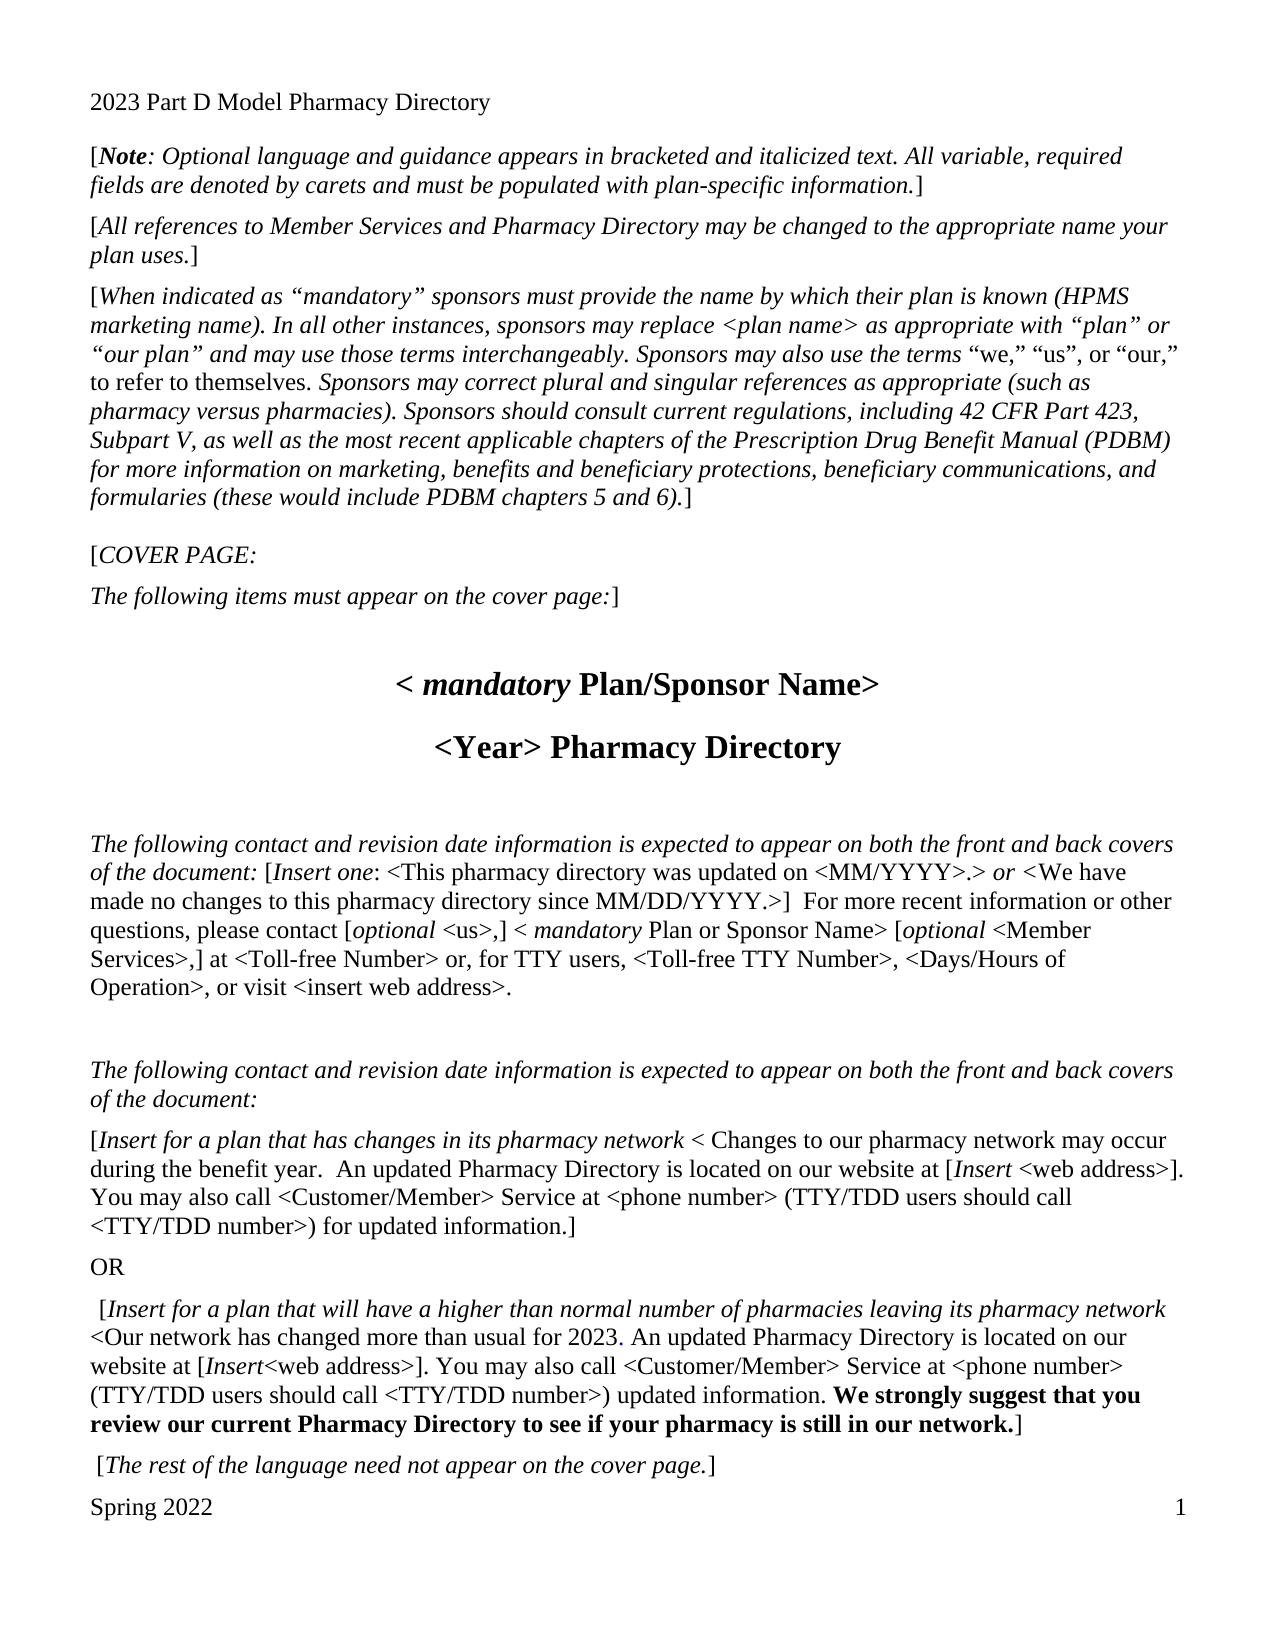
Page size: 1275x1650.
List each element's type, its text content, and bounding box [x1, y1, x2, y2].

text [Note: Optional language and guidance appears in bracketed and italicized text. All variable, required fields are denoted by carets and must be populated with plan-specific information.] [90, 141, 1185, 199]
text The following contact and revision date information is expected to appear on both the front and back covers of the document: [90, 1055, 1185, 1112]
text [All references to Member Services and Pharmacy Directory may be changed to the appropriate name your plan uses.] [90, 211, 1185, 269]
text [COVER PAGE: [90, 540, 1185, 569]
text [Insert for a plan that has changes in its pharmacy network < Changes to our pharmacy network may occur during the benefit year. An updated Pharmacy Directory is located on our website at [Insert <web address>]. You may also call <Customer/Member> Service at <phone number> (TTY/TDD users should call <TTY/TDD number>) for updated information.] [90, 1125, 1185, 1240]
text OR [90, 1252, 1185, 1281]
text [Insert for a plan that will have a higher than normal number of pharmacies leaving its pharmacy network <Our network has changed more than usual for 2023. An updated Pharmacy Directory is located on our website at [Insert<web address>]. You may also call <Customer/Member> Service at <phone number> (TTY/TDD users should call <TTY/TDD number>) updated information. We strongly suggest that you review our current Pharmacy Directory to see if your pharmacy is still in our network.] [90, 1294, 1185, 1437]
text The following contact and revision date information is expected to appear on both the front and back covers of the document: [Insert one: <This pharmacy directory was updated on <MM/YYYY>.> or <We have made no changes to this pharmacy directory since MM/DD/YYYY.>] For more recent information or other questions, please contact [optional <us>,] < mandatory Plan or Sponsor Name> [optional <Member Services>,] at <Toll-free Number> or, for TTY users, <Toll-free TTY Number>, <Days/Hours of Operation>, or visit <insert web address>. [90, 829, 1185, 1001]
text [When indicated as “mandatory” sponsors must provide the name by which their plan is known (HPMS marketing name). In all other instances, sponsors may replace <plan name> as appropriate with “plan” or “our plan” and may use those terms interchangeably. Sponsors may also use the terms “we,” “us”, or “our,” to refer to themselves. Sponsors may correct plural and singular references as appropriate (such as pharmacy versus pharmacies). Sponsors should consult current regulations, including 42 CFR Part 423, Subpart V, as well as the most recent applicable chapters of the Prescription Drug Benefit Manual (PDBM) for more information on marketing, benefits and beneficiary protections, beneficiary communications, and formularies (these would include PDBM chapters 5 and 6).] [90, 281, 1185, 511]
text [The rest of the language need not appear on the cover page.] [90, 1450, 1185, 1479]
subtitle <Year> Pharmacy Directory [90, 727, 1185, 765]
text The following items must appear on the cover page:] [90, 581, 1185, 610]
text < mandatory Plan/Sponsor Name> [90, 664, 1185, 702]
